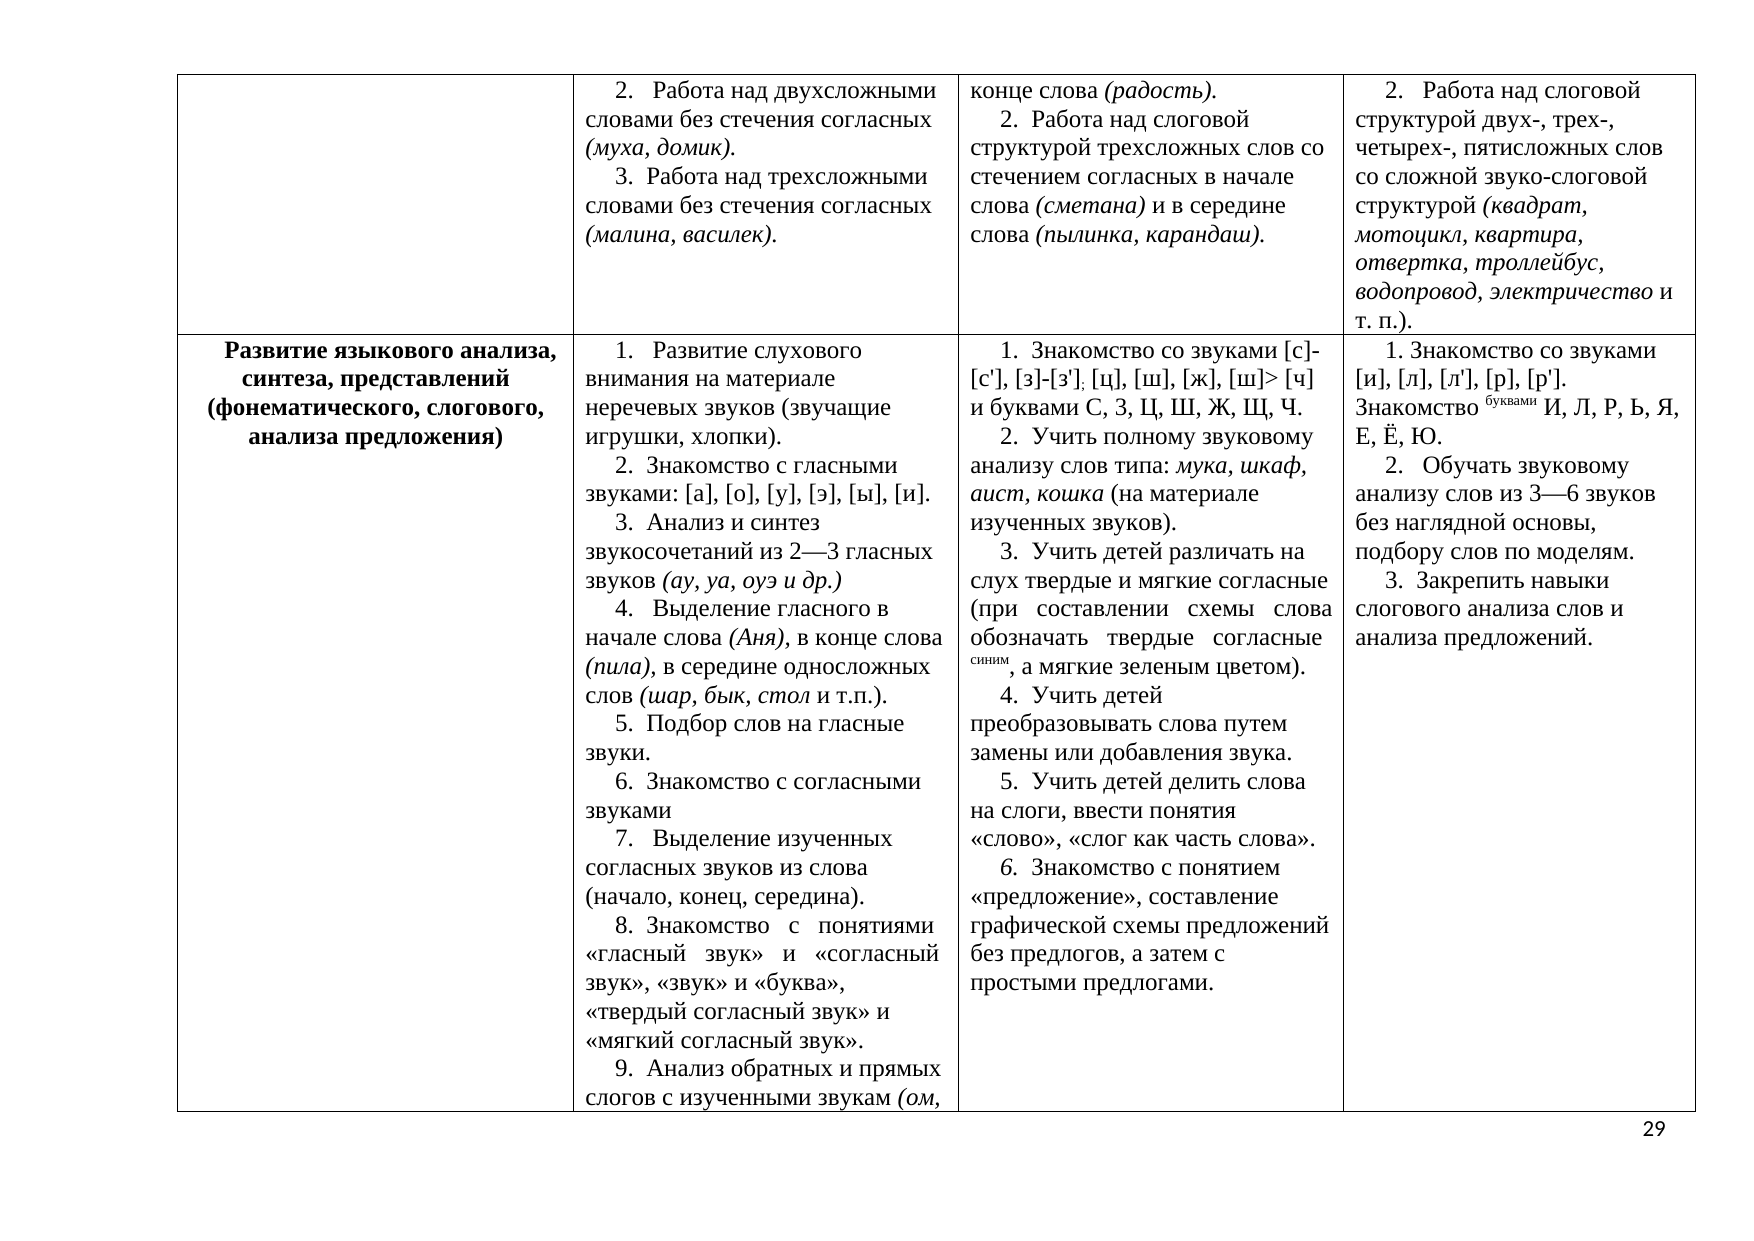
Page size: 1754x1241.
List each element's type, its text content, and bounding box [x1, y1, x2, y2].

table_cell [959, 335, 1343, 1111]
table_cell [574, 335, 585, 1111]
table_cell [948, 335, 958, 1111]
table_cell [178, 75, 573, 334]
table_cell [1344, 335, 1695, 1111]
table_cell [178, 335, 573, 1111]
